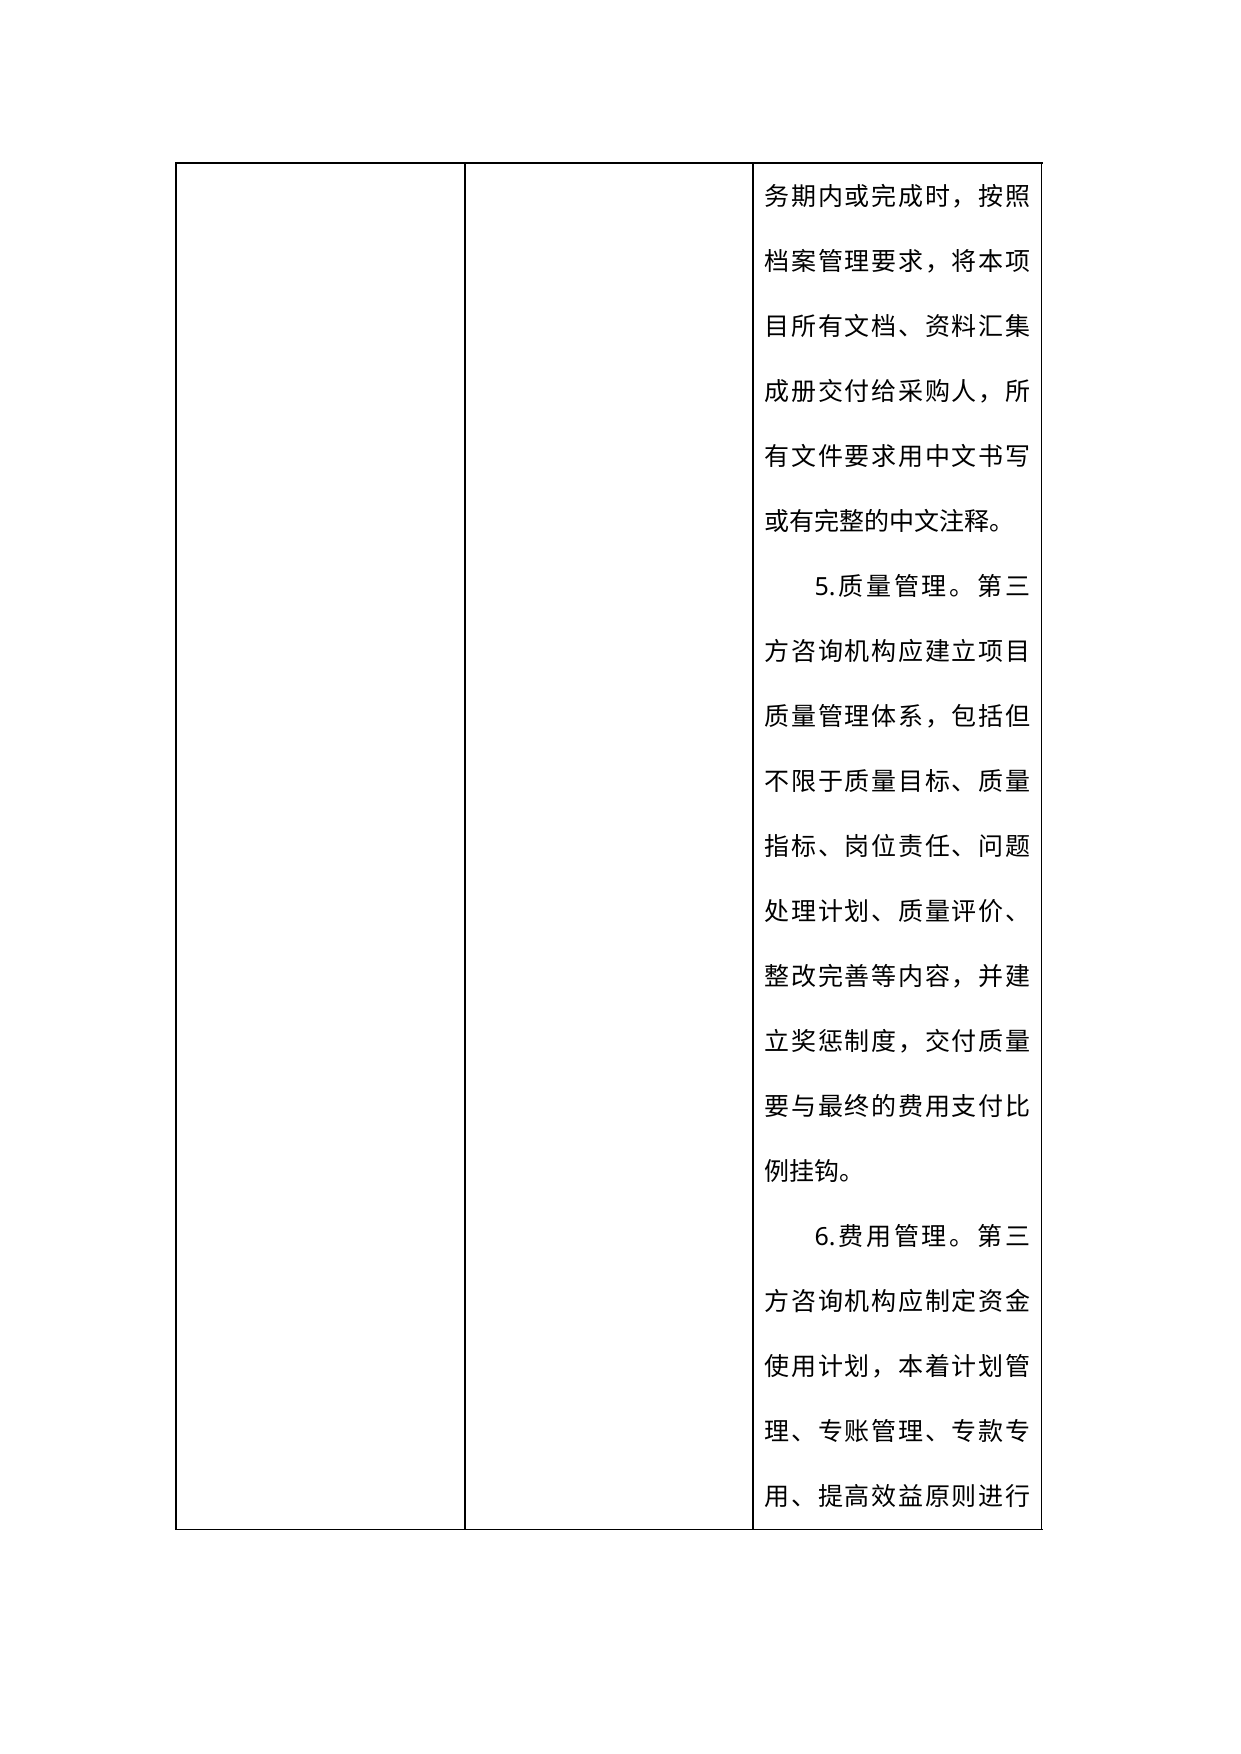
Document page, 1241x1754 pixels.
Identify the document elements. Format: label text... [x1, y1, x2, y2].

table_cell ★ [466, 164, 752, 1528]
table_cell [754, 164, 1041, 1528]
table_cell 1 [177, 164, 464, 1528]
